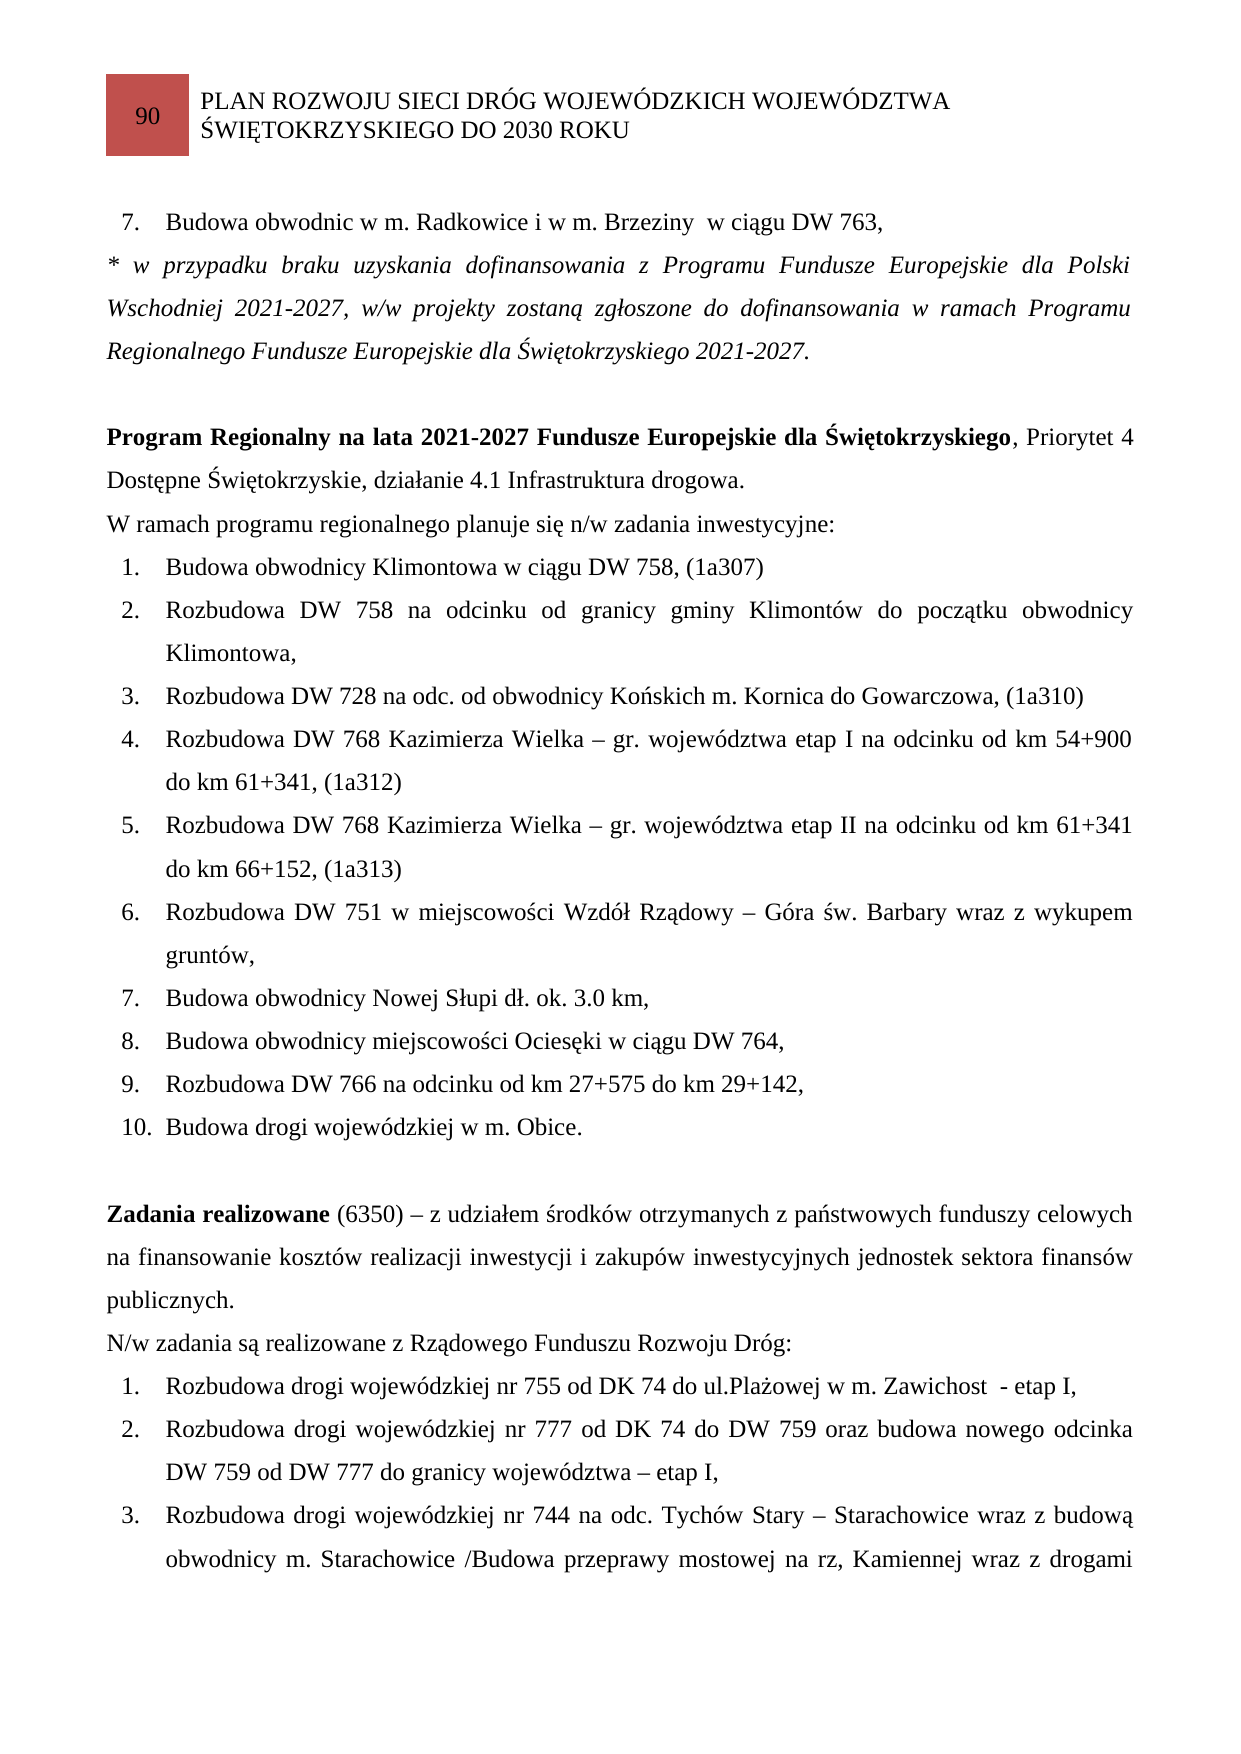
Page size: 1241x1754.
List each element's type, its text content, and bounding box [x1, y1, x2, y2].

text N/w zadania są realizowane z Rządowego Funduszu Rozwoju Dróg: [106, 1328, 1134, 1357]
list Budowa obwodnic w m. Radkowice i w m. Brzeziny w ciągu DW 763, [121, 207, 1134, 236]
list Rozbudowa DW 766 na odcinku od km 27+575 do km 29+142, [121, 1069, 1134, 1098]
text W ramach programu regionalnego planuje się n/w zadania inwestycyjne: [106, 509, 1134, 537]
list Rozbudowa drogi wojewódzkiej nr 777 od DK 74 do DW 759 oraz budowa nowego odcinka DW 759 od DW 777 do granicy województwa – etap I, [121, 1414, 1134, 1486]
list Budowa obwodnicy miejscowości Ociesęki w ciągu DW 764, [121, 1026, 1134, 1055]
text Zadania realizowane (6350) – z udziałem środków otrzymanych z państwowych funduszy celowych na finansowanie kosztów realizacji inwestycji i zakupów inwestycyjnych jednostek sektora finansów publicznych. [106, 1199, 1134, 1314]
list Rozbudowa DW 728 na odc. od obwodnicy Końskich m. Kornica do Gowarczowa, (1a310) [121, 681, 1134, 710]
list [121, 1501, 1134, 1572]
list Budowa obwodnicy Klimontowa w ciągu DW 758, (1a307) [121, 552, 1134, 581]
list Rozbudowa DW 768 Kazimierza Wielka – gr. województwa etap I na odcinku od km 54+900 do km 61+341, (1a312) [121, 724, 1134, 796]
list Budowa obwodnicy Nowej Słupi dł. ok. 3.0 km, [121, 983, 1134, 1012]
text * w przypadku braku uzyskania dofinansowania z Programu Fundusze Europejskie dla Polski Wschodniej 2021-2027, w/w projekty zostaną zgłoszone do dofinansowania w ramach Programu Regionalnego Fundusze Europejskie dla Świętokrzyskiego 2021-2027. [106, 250, 1134, 365]
list Rozbudowa DW 768 Kazimierza Wielka – gr. województwa etap II na odcinku od km 61+341 do km 66+152, (1a313) [121, 811, 1134, 882]
list Rozbudowa DW 751 w miejscowości Wzdół Rządowy – Góra św. Barbary wraz z wykupem gruntów, [121, 897, 1134, 969]
list Budowa drogi wojewódzkiej w m. Obice. [121, 1112, 1134, 1141]
list Rozbudowa DW 758 na odcinku od granicy gminy Klimontów do początku obwodnicy Klimontowa, [121, 595, 1134, 667]
text Program Regionalny na lata 2021-2027 Fundusze Europejskie dla Świętokrzyskiego, Priorytet 4 Dostępne Świętokrzyskie, działanie 4.1 Infrastruktura drogowa. [106, 422, 1134, 494]
list Rozbudowa drogi wojewódzkiej nr 755 od DK 74 do ul.Plażowej w m. Zawichost - etap I, [121, 1371, 1134, 1400]
